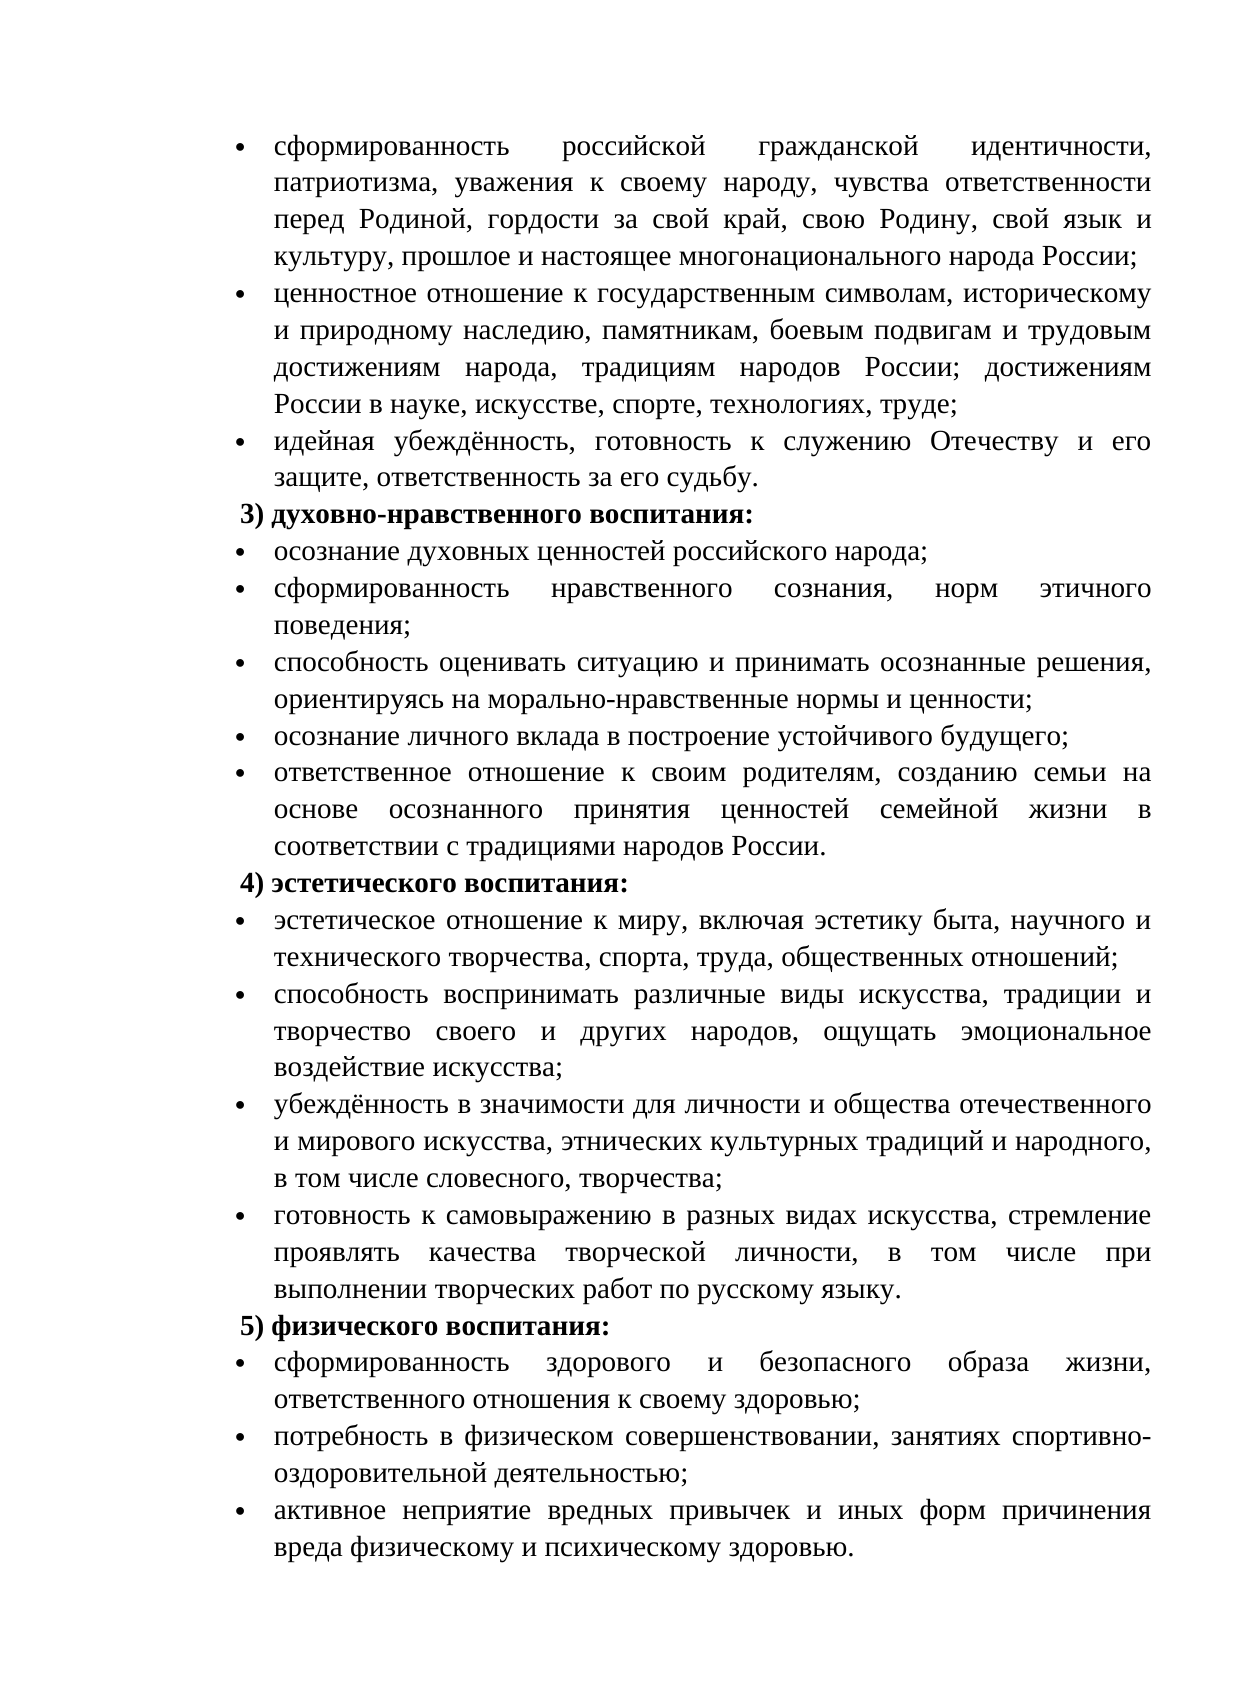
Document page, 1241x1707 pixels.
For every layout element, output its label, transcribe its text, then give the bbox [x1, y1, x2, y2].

list активное неприятие вредных привычек и иных форм причинения вреда физическому и психическому здоровью. [236, 1492, 1152, 1562]
list сформированность здорового и безопасного образа жизни, ответственного отношения к своему здоровью; [236, 1344, 1152, 1415]
list потребность в физическом совершенствовании, занятиях спортивно-оздоровительной деятельностью; [236, 1418, 1152, 1489]
text 5) физического воспитания: [177, 1308, 1152, 1341]
list убеждённость в значимости для личности и общества отечественного и мирового искусства, этнических культурных традиций и народного, в том числе словесного, творчества; [236, 1086, 1152, 1194]
list сформированность нравственного сознания, норм этичного поведения; [236, 570, 1152, 641]
list готовность к самовыражению в разных видах искусства, стремление проявлять качества творческой личности, в том числе при выполнении творческих работ по русскому языку. [236, 1197, 1152, 1304]
list осознание личного вклада в построение устойчивого будущего; [236, 718, 1152, 751]
list идейная убеждённость, готовность к служению Отечеству и его защите, ответственность за его судьбу. [236, 423, 1152, 493]
list способность воспринимать различные виды искусства, традиции и творчество своего и других народов, ощущать эмоциональное воздействие искусства; [236, 976, 1152, 1083]
list сформированность российской гражданской идентичности, патриотизма, уважения к своему народу, чувства ответственности перед Родиной, гордости за свой край, свою Родину, свой язык и культуру, прошлое и настоящее многонационального народа России; [236, 128, 1152, 272]
list эстетическое отношение к миру, включая эстетику быта, научного и технического творчества, спорта, труда, общественных отношений; [236, 902, 1152, 972]
list способность оценивать ситуацию и принимать осознанные решения, ориентируясь на морально-нравственные нормы и ценности; [236, 644, 1152, 714]
list осознание духовных ценностей российского народа; [236, 533, 1152, 567]
text 4) эстетического воспитания: [177, 865, 1152, 899]
list ответственное отношение к своим родителям, созданию семьи на основе осознанного принятия ценностей семейной жизни в соответствии с традициями народов России. [236, 754, 1152, 862]
text 3) духовно-нравственного воспитания: [177, 496, 1152, 530]
list ценностное отношение к государственным символам, историческому и природному наследию, памятникам, боевым подвигам и трудовым достижениям народа, традициям народов России; достижениям России в науке, искусстве, спорте, технологиях, труде; [236, 275, 1152, 419]
